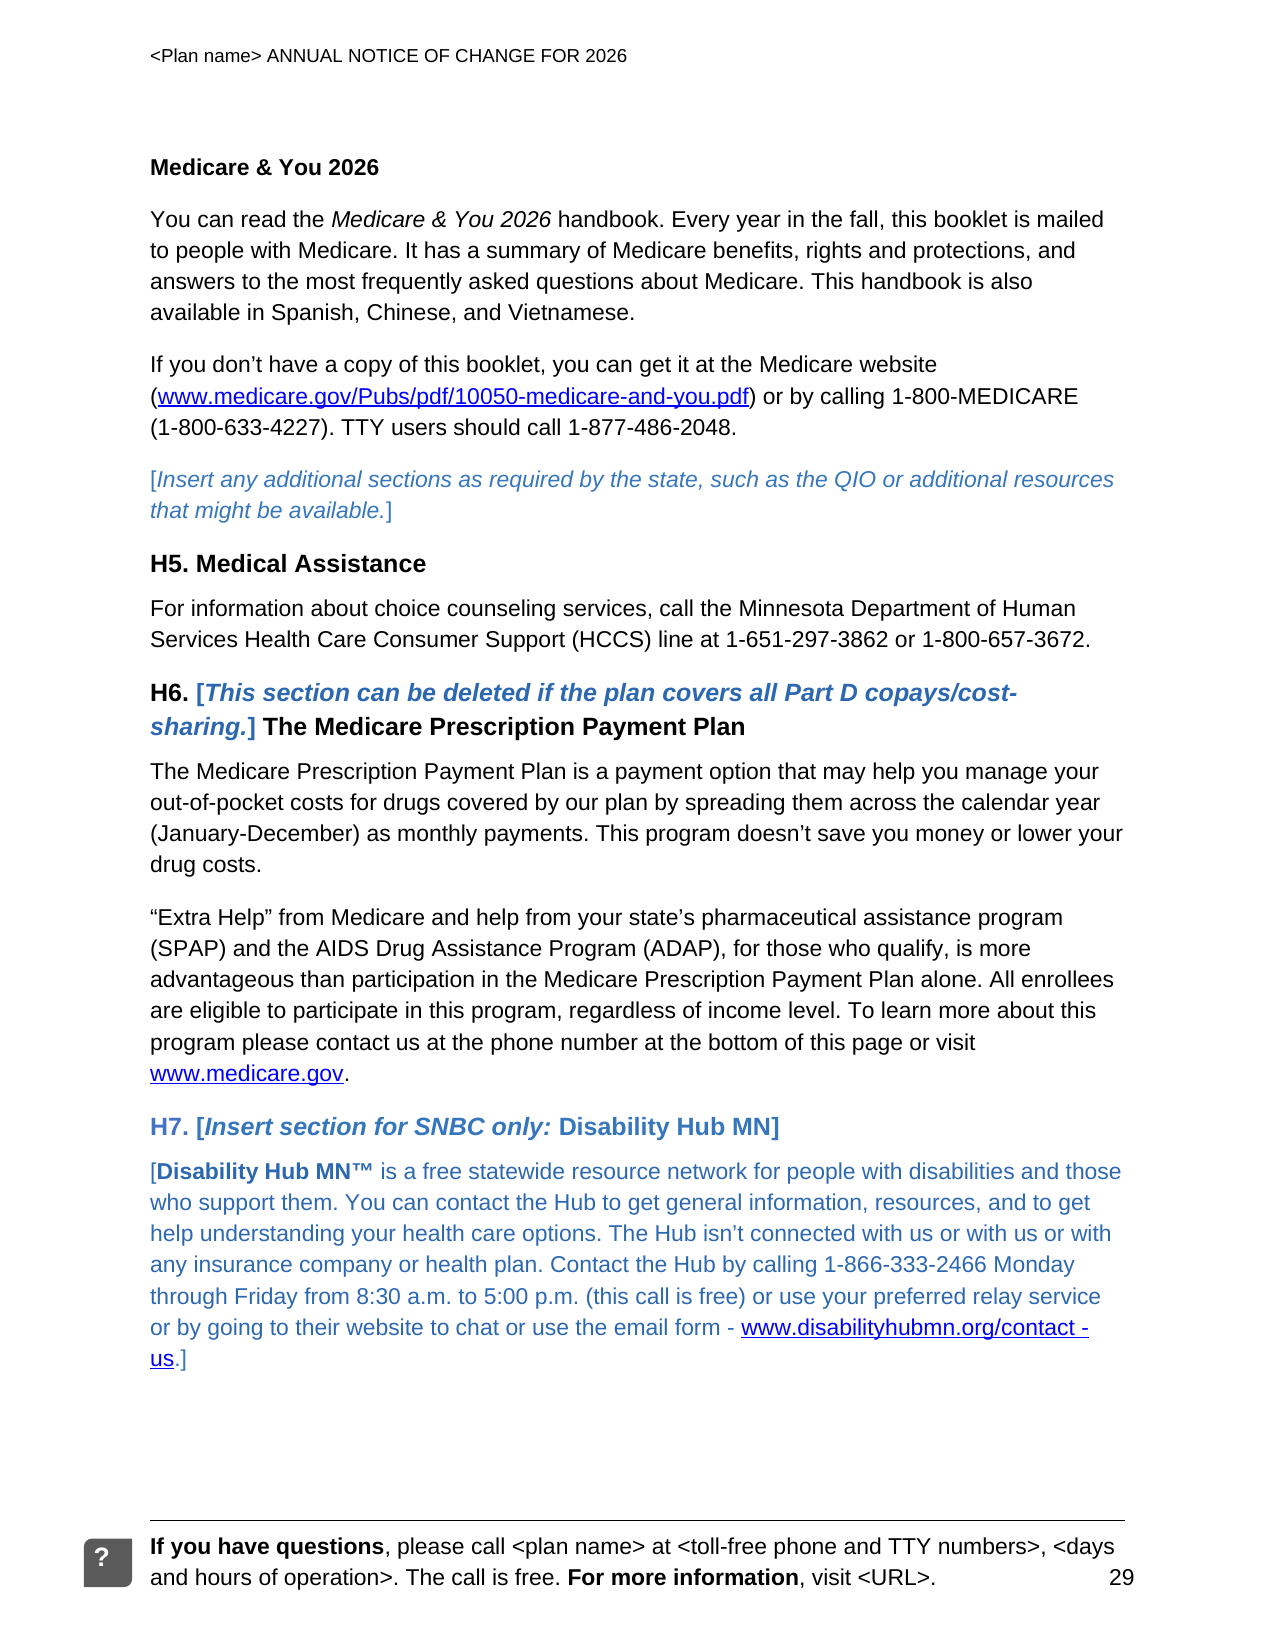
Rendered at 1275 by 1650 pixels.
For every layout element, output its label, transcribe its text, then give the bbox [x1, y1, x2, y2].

subtitle H7. [Insert section for SNBC only: Disability Hub MN] [150, 1108, 1050, 1142]
text [Disability Hub MN™ is a free statewide resource network for people with disabilities and those who support them. You can contact the Hub to get general information, resources, and to get help understanding your health care options. The Hub isn’t connected with us or with us or with any insurance company or health plan. Contact the Hub by calling 1-866-333-2466 Monday through Friday from 8:30 a.m. to 5:00 p.m. (this call is free) or use your preferred relay service or by going to their website to chat or use the email form - www.disabilityhubmn.org/contact -us.] [150, 1154, 1125, 1373]
text [Insert any additional sections as required by the state, such as the QIO or additional resources that might be available.] [150, 462, 1125, 525]
text “Extra Help” from Medicare and help from your state’s pharmaceutical assistance program (SPAP) and the AIDS Drug Assistance Program (ADAP), for those who qualify, is more advantageous than participation in the Medicare Prescription Payment Plan alone. All enrollees are eligible to participate in this program, regardless of income level. To learn more about this program please contact us at the phone number at the bottom of this page or visit www.medicare.gov. [150, 900, 1125, 1087]
text For information about choice counseling services, call the Minnesota Department of Human Services Health Care Consumer Support (HCCS) line at 1-651-297-3862 or 1-800-657-3672. [150, 592, 1125, 654]
text The Medicare Prescription Payment Plan is a payment option that may help you manage your out-of-pocket costs for drugs covered by our plan by spreading them across the calendar year (January-December) as monthly payments. This program doesn’t save you money or lower your drug costs. [150, 754, 1125, 879]
text Medicare & You 2026 [150, 150, 1125, 181]
subtitle H6. [This section can be deleted if the plan covers all Part D copays/cost-sharing.] The Medicare Prescription Payment Plan [150, 675, 1050, 742]
subtitle H5. Medical Assistance [150, 546, 1050, 579]
text If you don’t have a copy of this booklet, you can get it at the Medicare website (www.medicare.gov/Pubs/pdf/10050-medicare-and-you.pdf) or by calling 1-800-MEDICARE (1-800-633-4227). TTY users should call 1-877-486-2048. [150, 348, 1125, 442]
text You can read the Medicare & You 2026 handbook. Every year in the fall, this booklet is mailed to people with Medicare. It has a summary of Medicare benefits, rights and protections, and answers to the most frequently asked questions about Medicare. This handbook is also available in Spanish, Chinese, and Vietnamese. [150, 202, 1125, 327]
